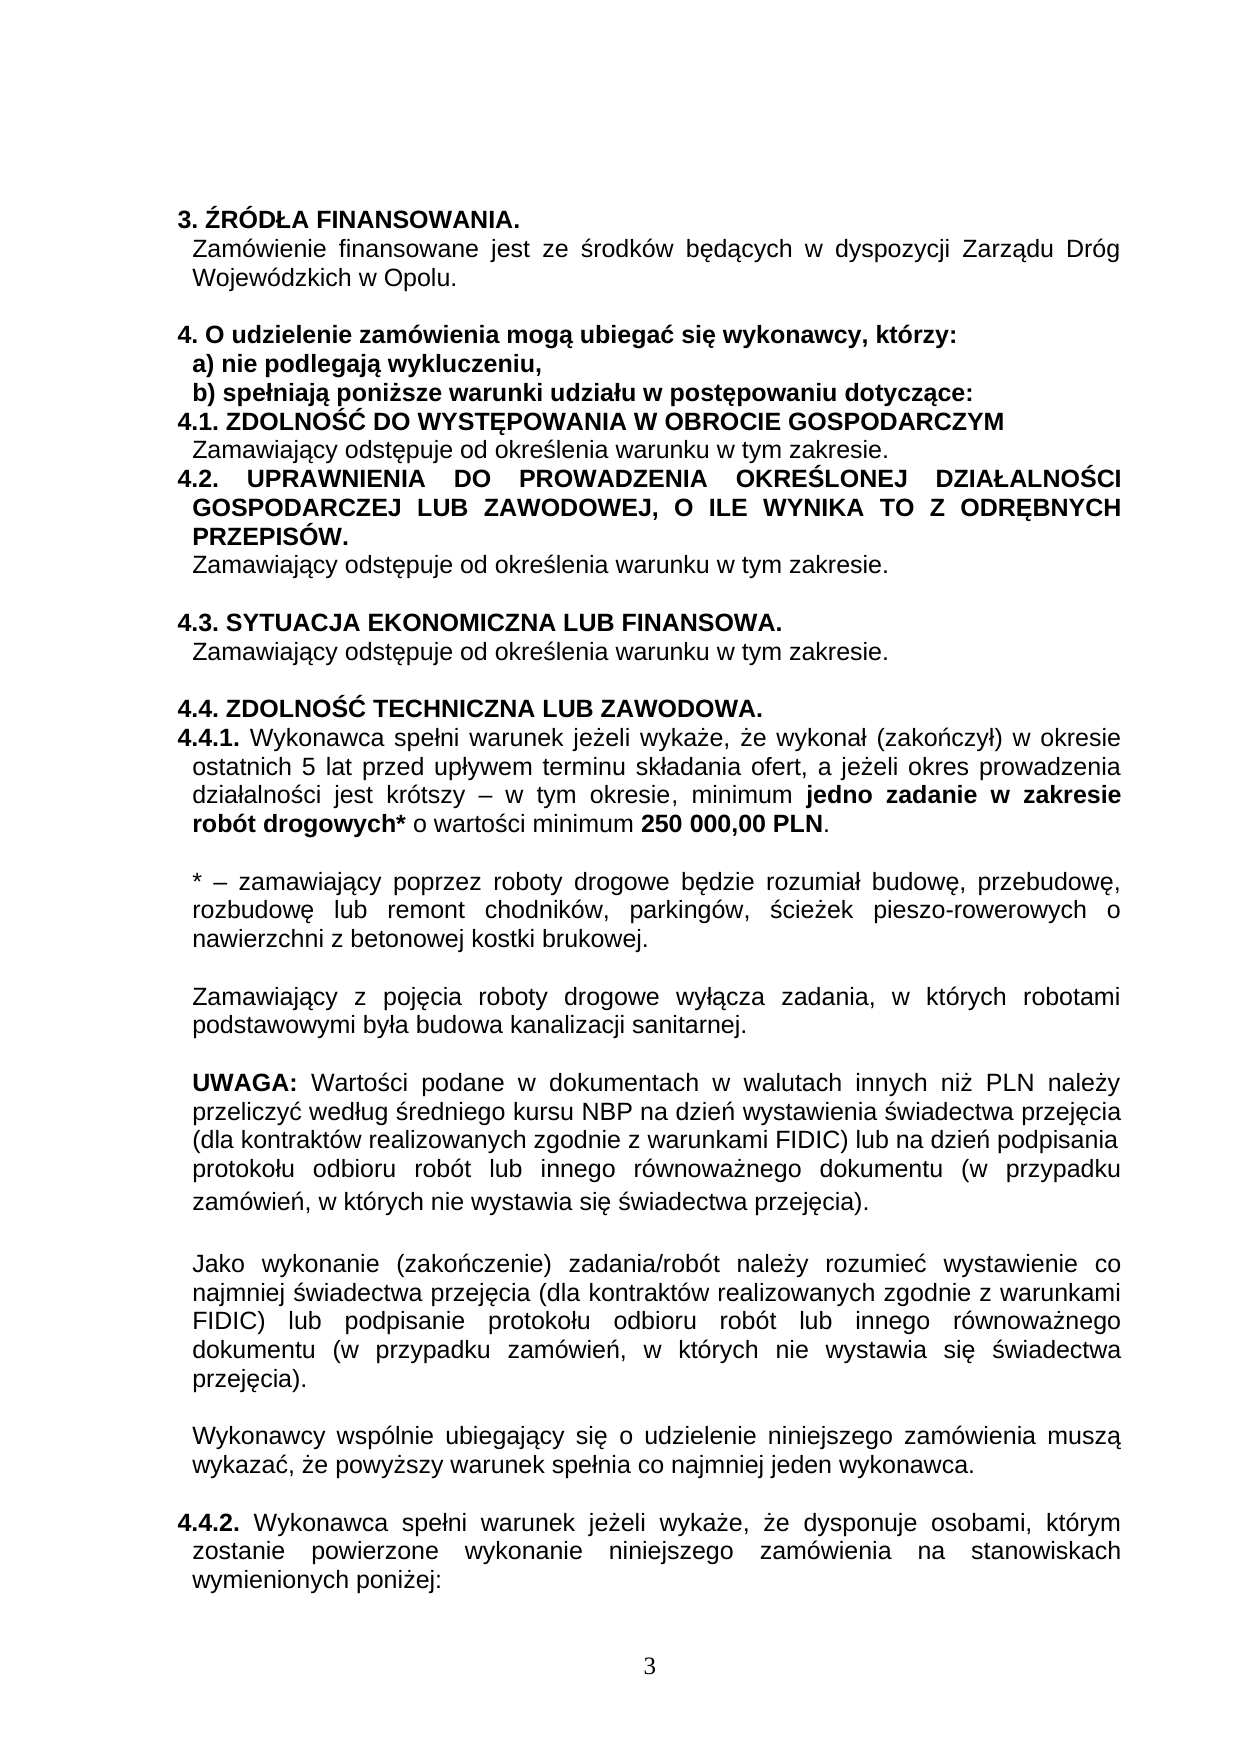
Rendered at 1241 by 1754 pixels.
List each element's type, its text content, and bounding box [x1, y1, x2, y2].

text Jako wykonanie (zakończenie) zadania/robót należy rozumieć wystawienie co najmniej świadectwa przejęcia (dla kontraktów realizowanych zgodnie z warunkami FIDIC) lub podpisanie protokołu odbioru robót lub innego równoważnego dokumentu (w przypadku zamówień, w których nie wystawia się świadectwa przejęcia). [192, 1249, 1122, 1392]
text 4.4.2. Wykonawca spełni warunek jeżeli wykaże, że dysponuje osobami, którym zostanie powierzone wykonanie niniejszego zamówienia na stanowiskach wymienionych poniżej: [177, 1507, 1122, 1594]
text * – zamawiający poprzez roboty drogowe będzie rozumiał budowę, przebudowę, rozbudowę lub remont chodników, parkingów, ścieżek pieszo-rowerowych o nawierzchni z betonowej kostki brukowej. [192, 866, 1122, 953]
text Zamówienie finansowane jest ze środków będących w dyspozycji Zarządu Dróg Wojewódzkich w Opolu. [192, 234, 1122, 291]
text Zamawiający odstępuje od określenia warunku w tym zakresie. [192, 435, 1122, 464]
text protokołu odbioru robót lub innego równoważnego dokumentu (w przypadku zamówień, w których nie wystawia się świadectwa przejęcia). [192, 1154, 1122, 1216]
text Zamawiający odstępuje od określenia warunku w tym zakresie. [192, 636, 1122, 665]
text Wykonawcy wspólnie ubiegający się o udzielenie niniejszego zamówienia muszą wykazać, że powyższy warunek spełnia co najmniej jeden wykonawca. [192, 1421, 1122, 1479]
text UWAGA: Wartości podane w dokumentach w walutach innych niż PLN należy przeliczyć według średniego kursu NBP na dzień wystawienia świadectwa przejęcia (dla kontraktów realizowanych zgodnie z warunkami FIDIC) lub na dzień podpisania [192, 1068, 1122, 1154]
text 4.2. UPRAWNIENIA DO PROWADZENIA OKREŚLONEJ DZIAŁALNOŚCI GOSPODARCZEJ LUB ZAWODOWEJ, O ILE WYNIKA TO Z ODRĘBNYCH PRZEPISÓW. [177, 464, 1122, 550]
text 3. ŹRÓDŁA FINANSOWANIA. [177, 205, 1122, 234]
text Zamawiający odstępuje od określenia warunku w tym zakresie. [192, 550, 1122, 579]
text Zamawiający z pojęcia roboty drogowe wyłącza zadania, w których robotami podstawowymi była budowa kanalizacji sanitarnej. [192, 981, 1122, 1039]
text 4.1. ZDOLNOŚĆ DO WYSTĘPOWANIA W OBROCIE GOSPODARCZYM [177, 406, 1122, 435]
text a) nie podlegają wykluczeniu, [192, 349, 1122, 378]
text 4.4.1. Wykonawca spełni warunek jeżeli wykaże, że wykonał (zakończył) w okresie ostatnich 5 lat przed upływem terminu składania ofert, a jeżeli okres prowadzenia działalności jest krótszy – w tym okresie, minimum jedno zadanie w zakresie robót drogowych* o wartości minimum 250 000,00 PLN. [177, 723, 1122, 838]
text 4.4. ZDOLNOŚĆ TECHNICZNA LUB ZAWODOWA. [177, 694, 1122, 723]
text b) spełniają poniższe warunki udziału w postępowaniu dotyczące: [192, 378, 1122, 406]
text 4.3. SYTUACJA EKONOMICZNA LUB FINANSOWA. [177, 608, 1122, 636]
text 4. O udzielenie zamówienia mogą ubiegać się wykonawcy, którzy: [177, 320, 1122, 349]
